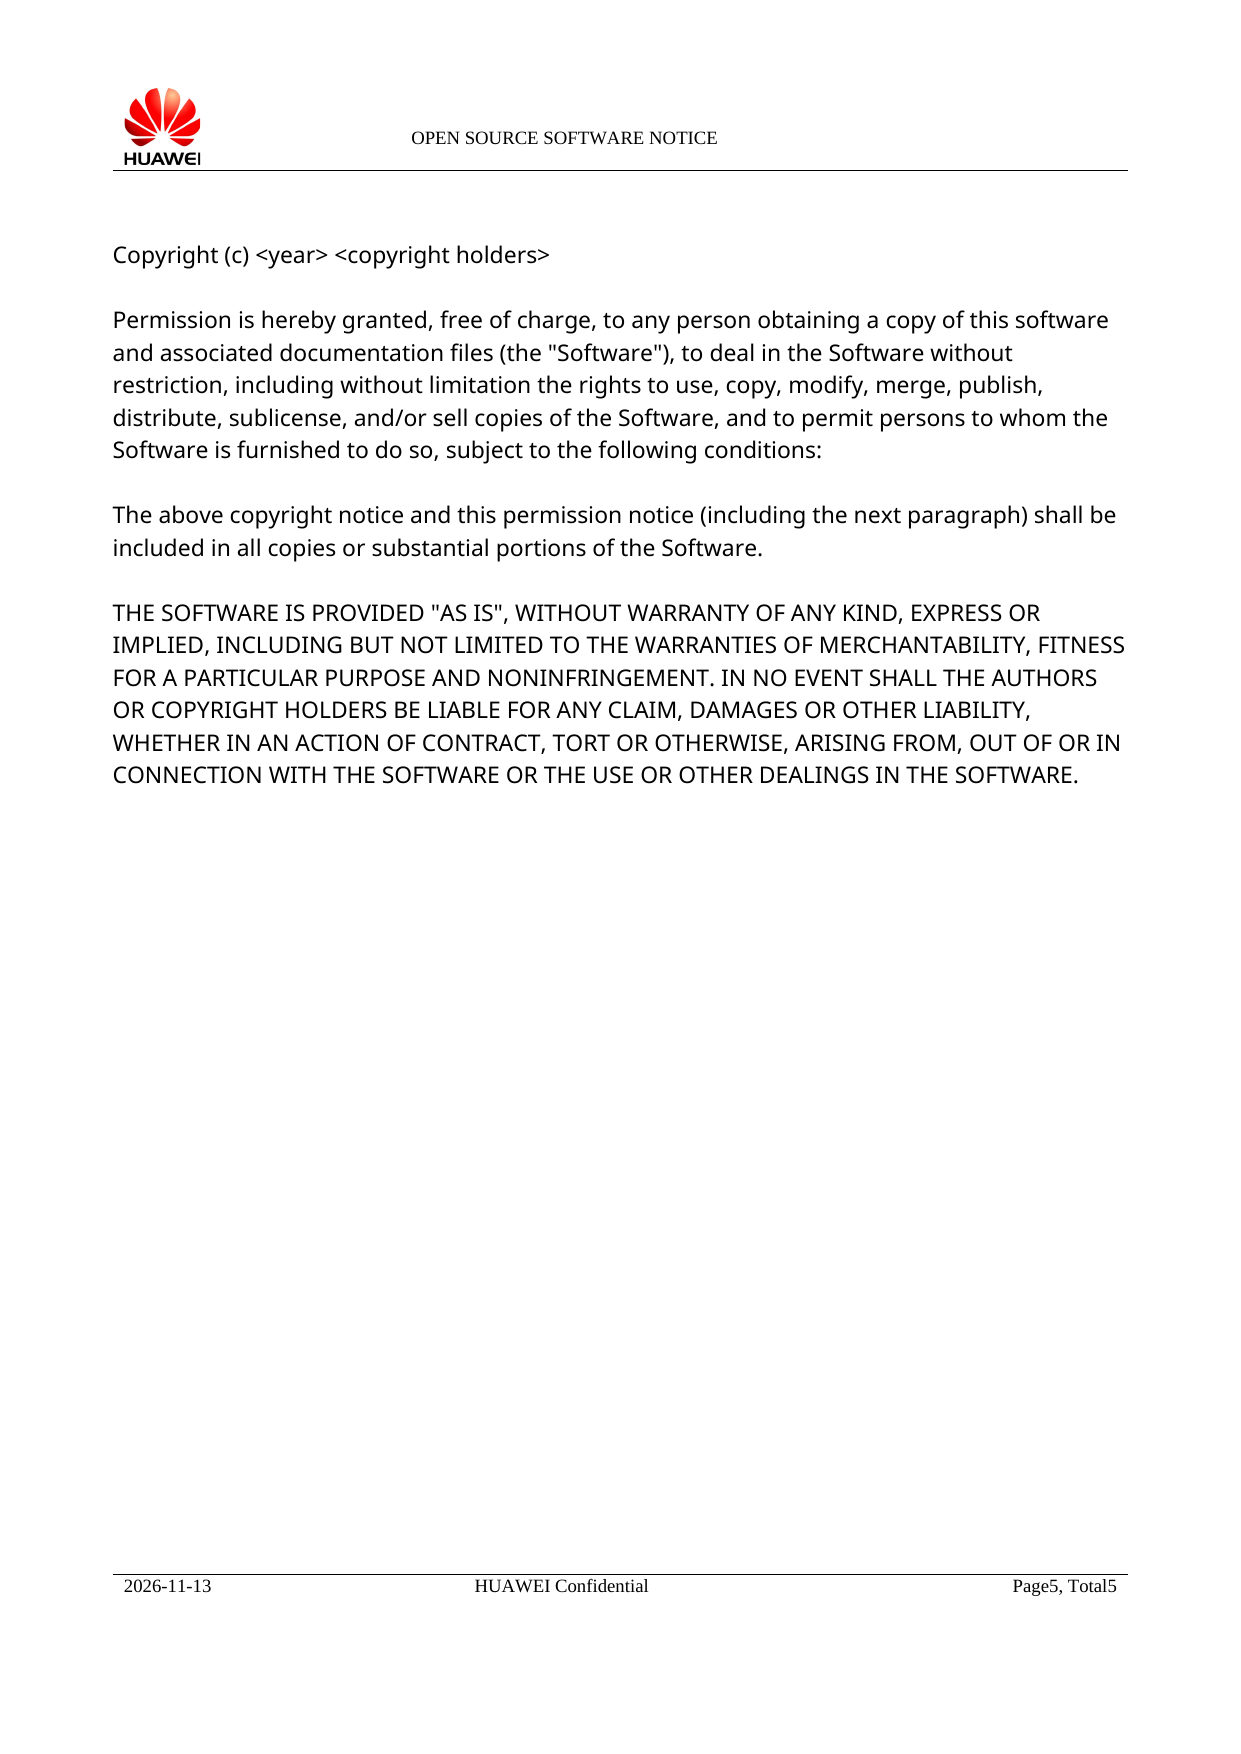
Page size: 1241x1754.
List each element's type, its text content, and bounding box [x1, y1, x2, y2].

text The above copyright notice and this permission notice (including the next paragraph) shall be included in all copies or substantial portions of the Software. [112, 499, 1128, 564]
text Copyright (c) <year> <copyright holders> [112, 239, 1128, 271]
text THE SOFTWARE IS PROVIDED "AS IS", WITHOUT WARRANTY OF ANY KIND, EXPRESS OR IMPLIED, INCLUDING BUT NOT LIMITED TO THE WARRANTIES OF MERCHANTABILITY, FITNESS FOR A PARTICULAR PURPOSE AND NONINFRINGEMENT. IN NO EVENT SHALL THE AUTHORS OR COPYRIGHT HOLDERS BE LIABLE FOR ANY CLAIM, DAMAGES OR OTHER LIABILITY, WHETHER IN AN ACTION OF CONTRACT, TORT OR OTHERWISE, ARISING FROM, OUT OF OR IN CONNECTION WITH THE SOFTWARE OR THE USE OR OTHER DEALINGS IN THE SOFTWARE. [112, 596, 1128, 791]
picture [124, 88, 201, 165]
text Permission is hereby granted, free of charge, to any person obtaining a copy of this software and associated documentation files (the "Software"), to deal in the Software without restriction, including without limitation the rights to use, copy, modify, merge, publish, distribute, sublicense, and/or sell copies of the Software, and to permit persons to whom the Software is furnished to do so, subject to the following conditions: [112, 304, 1128, 466]
